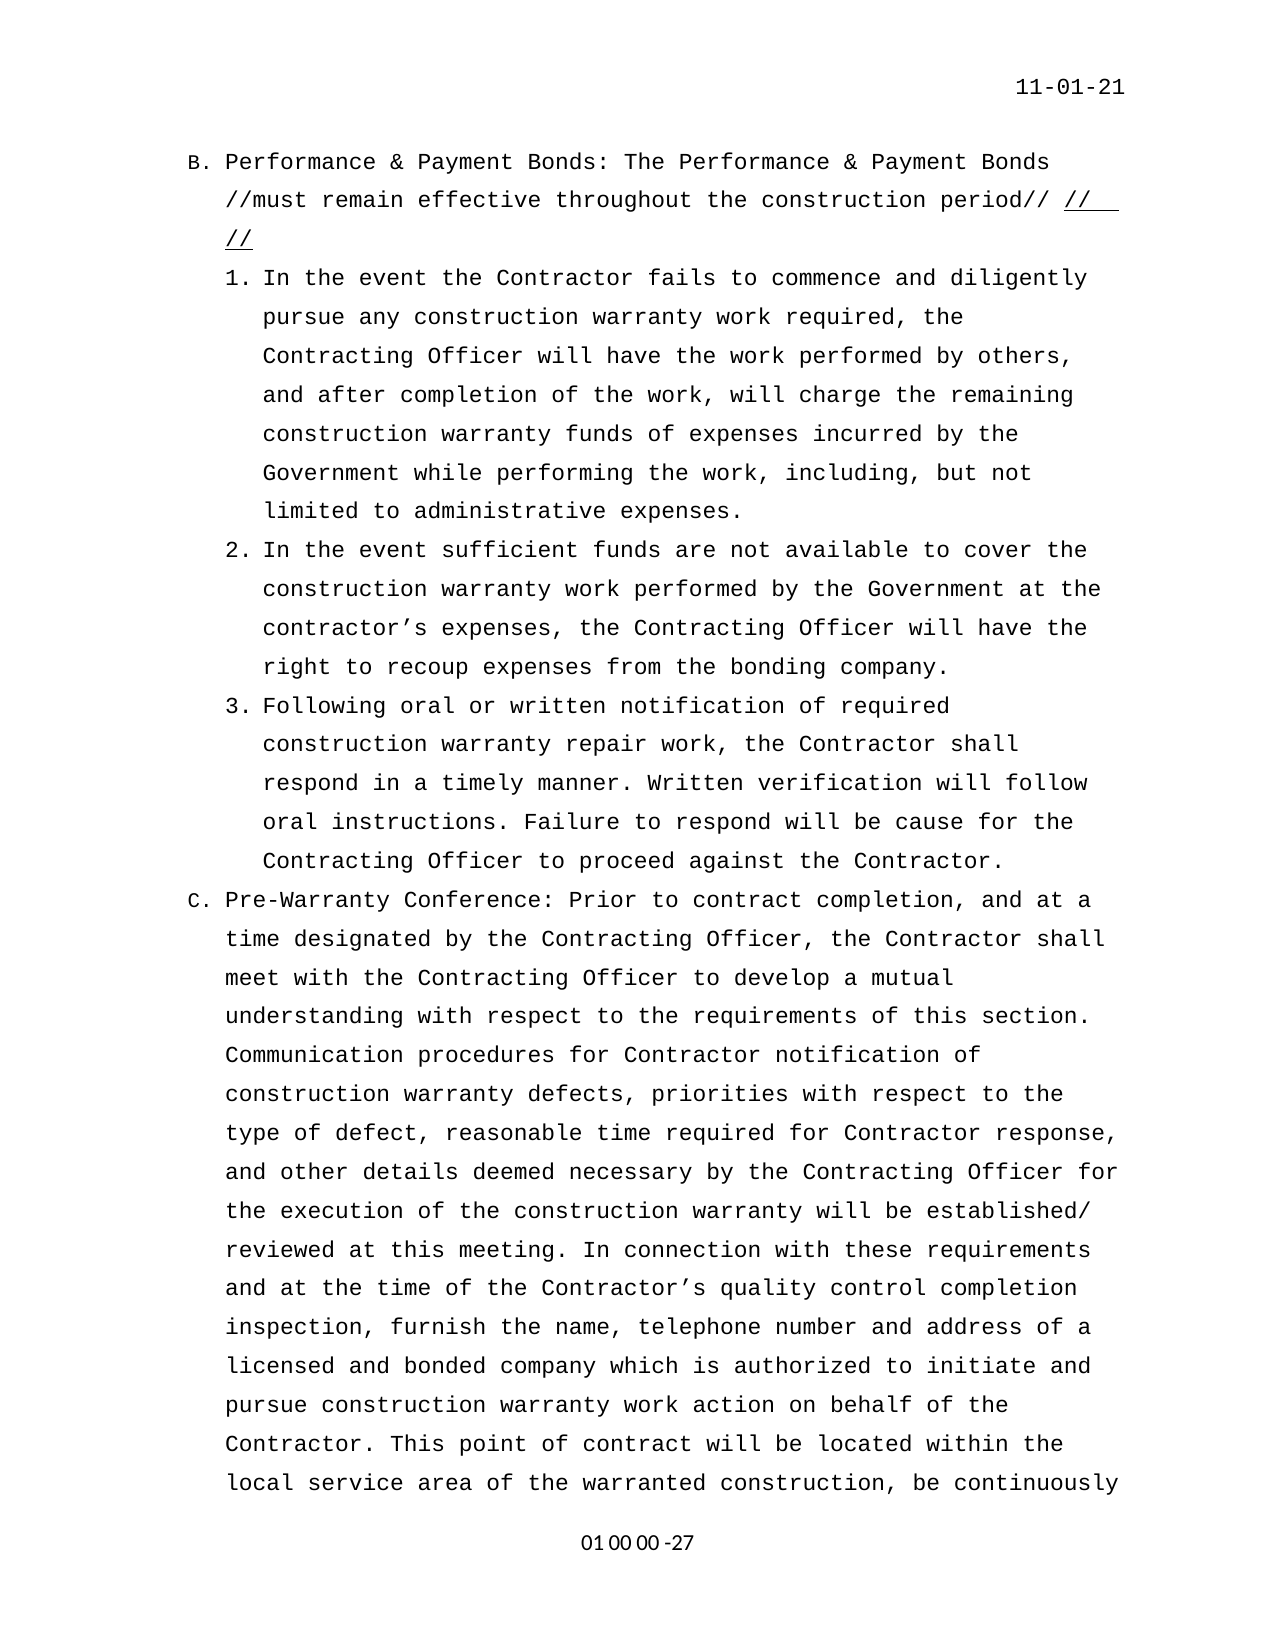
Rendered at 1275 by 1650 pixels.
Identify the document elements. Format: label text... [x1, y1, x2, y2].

text Performance & Payment Bonds: The Performance & Payment Bonds //must remain effective throughout the construction period// // // [187, 150, 1125, 254]
list Following oral or written notification of required construction warranty repair work, the Contractor shall respond in a timely manner. Written verification will follow oral instructions. Failure to respond will be cause for the Contracting Officer to proceed against the Contractor. [225, 694, 1125, 875]
list In the event the Contractor fails to commence and diligently pursue any construction warranty work required, the Contracting Officer will have the work performed by others, and after completion of the work, will charge the remaining construction warranty funds of expenses incurred by the Government while performing the work, including, but not limited to administrative expenses. [225, 267, 1125, 526]
list In the event sufficient funds are not available to cover the construction warranty work performed by the Government at the contractor’s expenses, the Contracting Officer will have the right to recoup expenses from the bonding company. [225, 538, 1125, 681]
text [187, 888, 1125, 1497]
